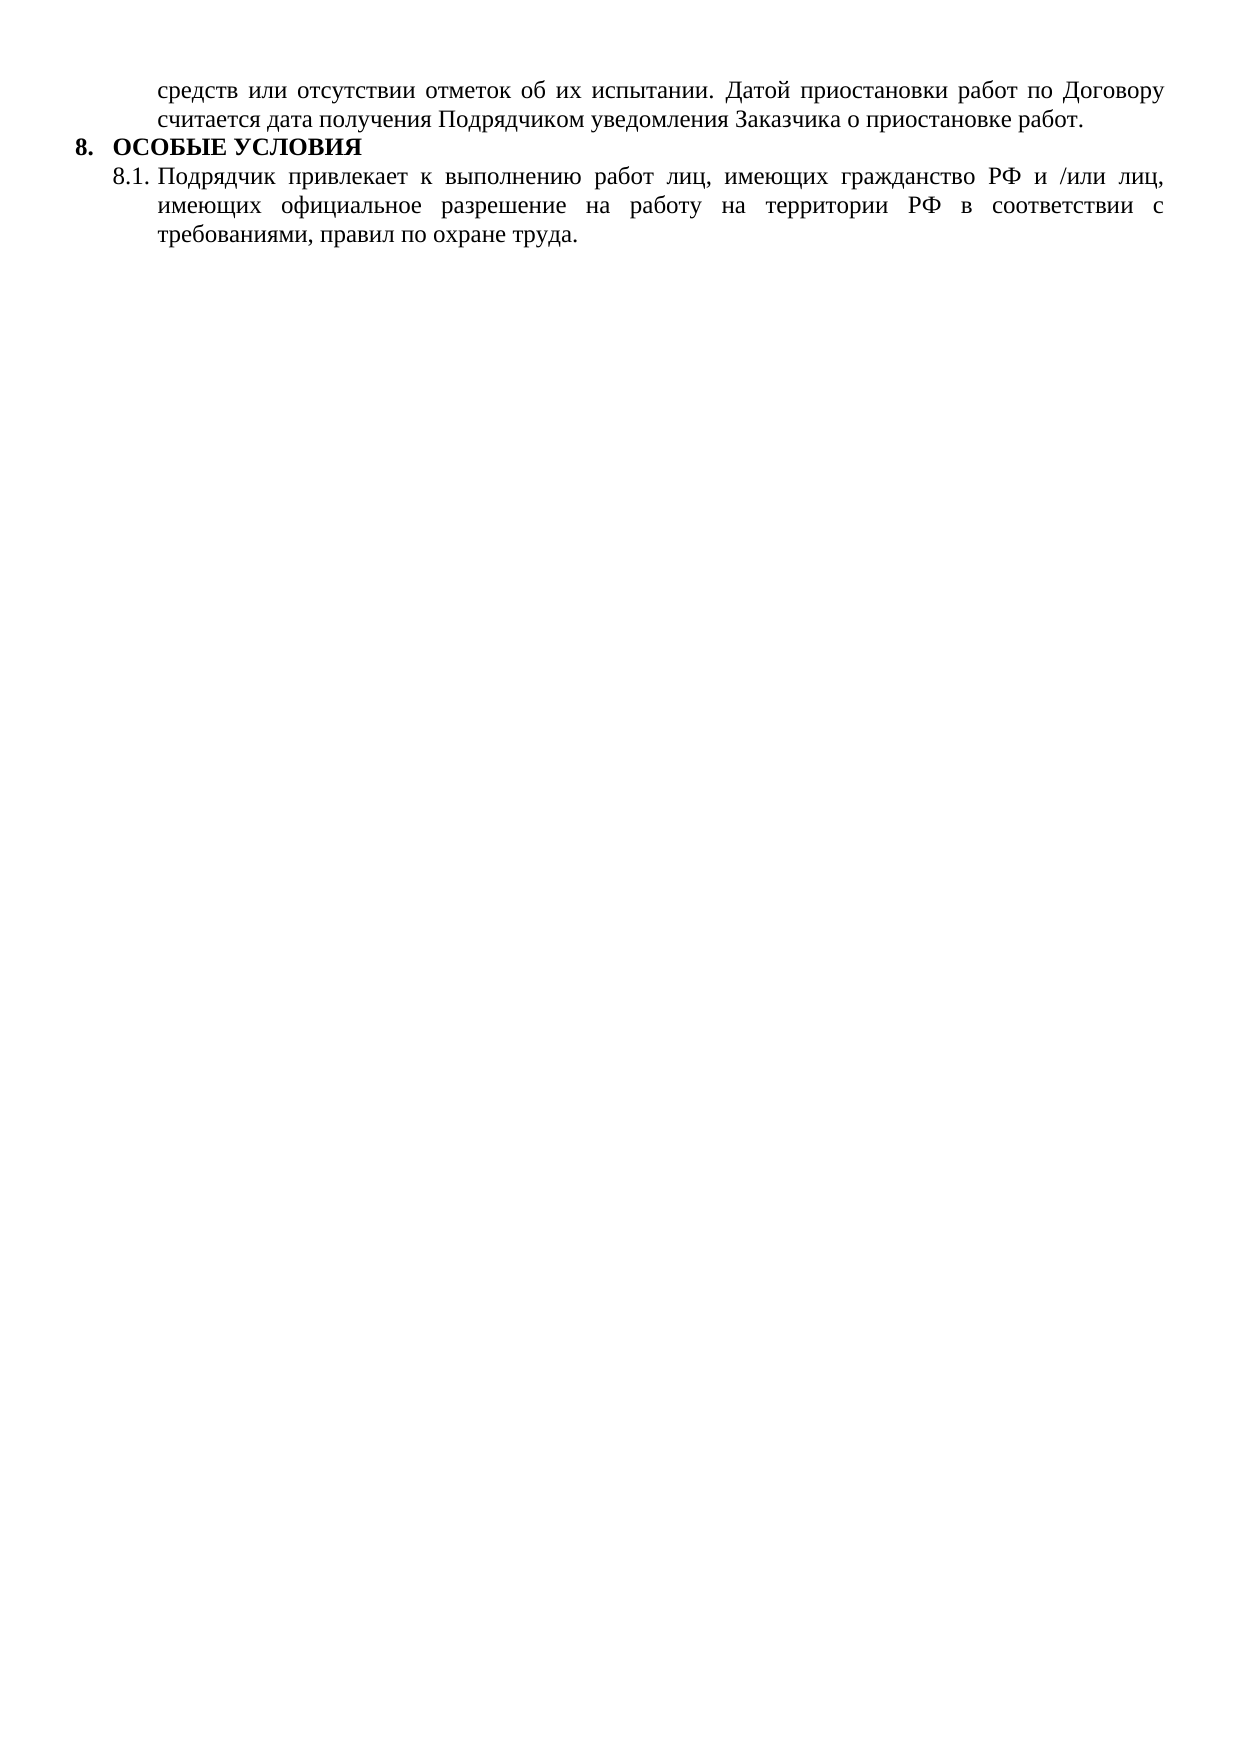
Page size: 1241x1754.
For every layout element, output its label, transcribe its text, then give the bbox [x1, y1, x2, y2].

list ОСОБЫЕ УСЛОВИЯ [75, 132, 1165, 161]
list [112, 75, 1165, 132]
list Подрядчик привлекает к выполнению работ лиц, имеющих гражданство РФ и /или лиц, имеющих официальное разрешение на работу на территории РФ в соответствии с требованиями, правил по охране труда. [112, 161, 1165, 247]
